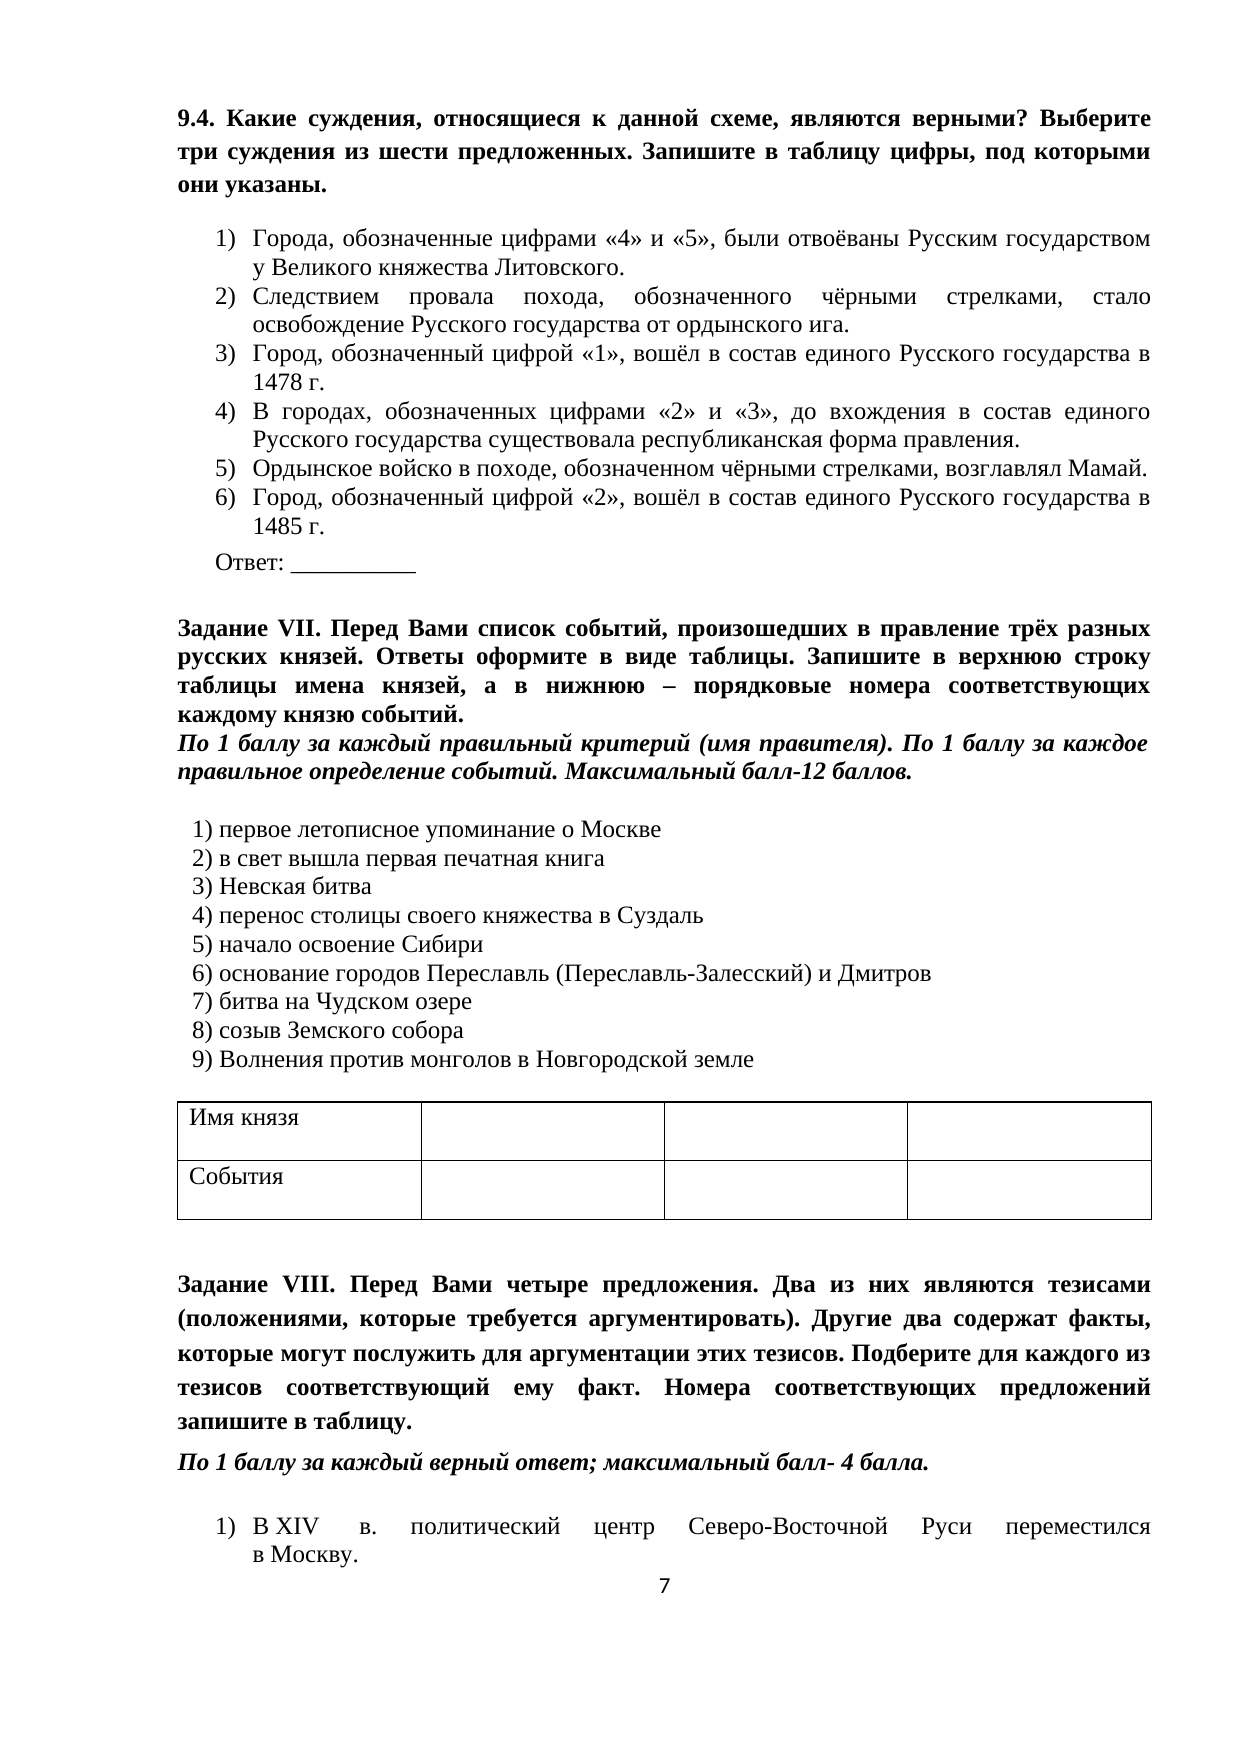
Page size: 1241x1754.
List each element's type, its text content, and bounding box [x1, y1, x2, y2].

table_header [422, 1103, 664, 1160]
text 7) битва на Чудском озере [192, 986, 1152, 1015]
table_header Имя князя [178, 1103, 421, 1160]
text 4) перенос столицы своего княжества в Суздаль [192, 900, 1152, 929]
text 1) первое летописное упоминание о Москве [192, 814, 1152, 843]
list Город, обозначенный цифрой «2», вошёл в состав единого Русского государства в 1485 г. [215, 482, 1152, 539]
text По 1 баллу за каждый правильный критерий (имя правителя). По 1 баллу за каждое правильное определение событий. Максимальный балл-12 баллов. [177, 728, 1152, 785]
text 9) Волнения против монголов в Новгородской земле [192, 1044, 1152, 1073]
list Города, обозначенные цифрами «4» и «5», были отвоёваны Русским государством у Великого княжества Литовского. [215, 223, 1152, 281]
table_cell [908, 1161, 1151, 1218]
list Город, обозначенный цифрой «1», вошёл в состав единого Русского государства в 1478 г. [215, 338, 1152, 396]
table_cell [422, 1161, 664, 1218]
text 3) Невская битва [192, 871, 1152, 900]
text 2) в свет вышла первая печатная книга [192, 843, 1152, 871]
text 8) созыв Земского собора [192, 1015, 1152, 1044]
table_header [665, 1103, 907, 1160]
list В городах, обозначенных цифрами «2» и «3», до вхождения в состав единого Русского государства существовала республиканская форма правления. [215, 396, 1152, 453]
list Следствием провала похода, обозначенного чёрными стрелками, стало освобождение Русского государства от ордынского ига. [215, 281, 1152, 338]
text 9.4. Какие суждения, относящиеся к данной схеме, являются верными? Выберите три суждения из шести предложенных. Запишите в таблицу цифры, под которыми они указаны. [177, 103, 1152, 198]
list Ордынское войско в походе, обозначенном чёрными стрелками, возглавлял Мамай. [215, 453, 1152, 482]
table_cell [665, 1161, 907, 1218]
text По 1 баллу за каждый верный ответ; максимальный балл- 4 балла. [177, 1441, 1152, 1476]
list В XIV в. политический центр Северо-Восточной Руси переместился в Москву. [215, 1511, 1152, 1568]
table_header [908, 1103, 1151, 1160]
text Задание VIII. Перед Вами четыре предложения. Два из них являются тезисами (положениями, которые требуется аргументировать). Другие два содержат факты, которые могут послужить для аргументации этих тезисов. Подберите для каждого из тезисов соответствующий ему факт. Номера соответствующих предложений запишите в таблицу. [177, 1263, 1152, 1435]
text 5) начало освоение Сибири [192, 929, 1152, 958]
table_cell События [178, 1161, 421, 1218]
text Задание VII. Перед Вами список событий, произошедших в правление трёх разных русских князей. Ответы оформите в виде таблицы. Запишите в верхнюю строку таблицы имена князей, а в нижнюю – порядковые номера соответствующих каждому князю событий. [177, 613, 1152, 728]
text Ответ: __________ [215, 547, 1152, 576]
text 6) основание городов Переславль (Переславль-Залесский) и Дмитров [192, 958, 1152, 986]
